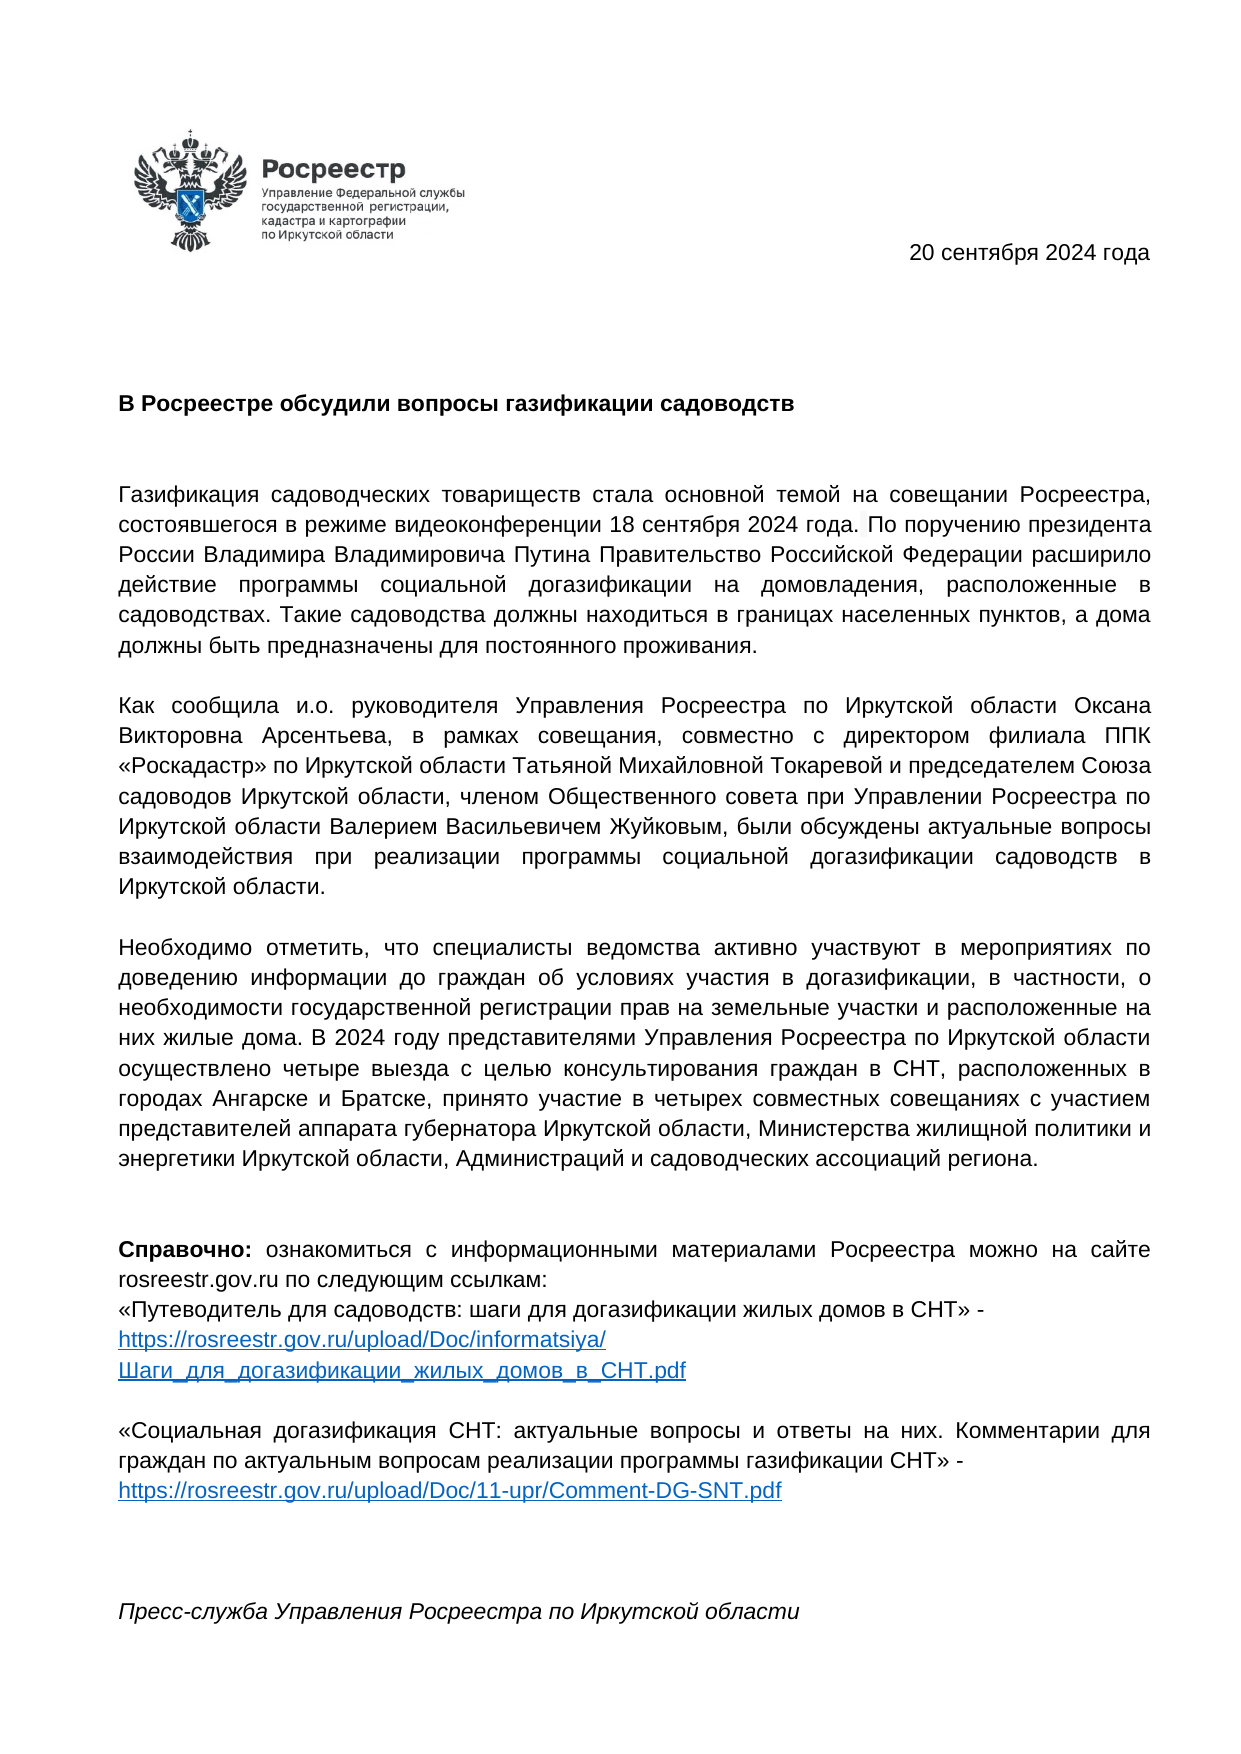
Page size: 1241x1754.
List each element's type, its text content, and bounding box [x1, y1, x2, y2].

text Необходимо отметить, что специалисты ведомства активно участвуют в мероприятиях по доведению информации до граждан об условиях участия в догазификации, в частности, о необходимости государственной регистрации прав на земельные участки и расположенные на них жилые дома. В 2024 году представителями Управления Росреестра по Иркутской области осуществлено четыре выезда с целью консультирования граждан в СНТ, расположенных в городах Ангарске и Братске, принято участие в четырех совместных совещаниях с участием представителей аппарата губернатора Иркутской области, Министерства жилищной политики и энергетики Иркутской области, Администраций и садоводческих ассоциаций региона. [118, 934, 1152, 1172]
text Газификация садоводческих товариществ стала основной темой на совещании Росреестра, состоявшегося в режиме видеоконференции 18 сентября 2024 года. По поручению президента России Владимира Владимировича Путина Правительство Российской Федерации расширило действие программы социальной догазификации на домовладения, расположенные в садоводствах. Такие садоводства должны находиться в границах населенных пунктов, а дома должны быть предназначены для постоянного проживания. [118, 481, 1152, 658]
text https://rosreestr.gov.ru/upload/Doc/11-upr/Comment-DG-SNT.pdf [118, 1477, 1152, 1504]
text В Росреестре обсудили вопросы газификации садоводств [118, 390, 1152, 416]
text Справочно: ознакомиться с информационными материалами Росреестра можно на сайте rosreestr.gov.ru по следующим ссылкам: [118, 1236, 1152, 1292]
text Пресс-служба Управления Росреестра по Иркутской области [118, 1598, 1152, 1625]
text Как сообщила и.о. руководителя Управления Росреестра по Иркутской области Оксана Викторовна Арсентьева, в рамках совещания, совместно с директором филиала ППК «Роскадастр» по Иркутской области Татьяной Михайловной Токаревой и председателем Союза садоводов Иркутской области, членом Общественного совета при Управлении Росреестра по Иркутской области Валерием Васильевичем Жуйковым, были обсуждены актуальные вопросы взаимодействия при реализации программы социальной догазификации садоводств в Иркутской области. [118, 692, 1152, 900]
text «Социальная догазификация СНТ: актуальные вопросы и ответы на них. Комментарии для граждан по актуальным вопросам реализации программы газификации СНТ» - [118, 1417, 1152, 1474]
text 20 сентября 2024 года [484, 239, 1152, 265]
text «Путеводитель для садоводств: шаги для догазификации жилых домов в СНТ» - [118, 1296, 1152, 1323]
picture [117, 118, 484, 273]
text https://rosreestr.gov.ru/upload/Doc/informatsiya/Шаги_для_догазификации_жилых_домов_в_СНТ.pdf [118, 1326, 1152, 1383]
